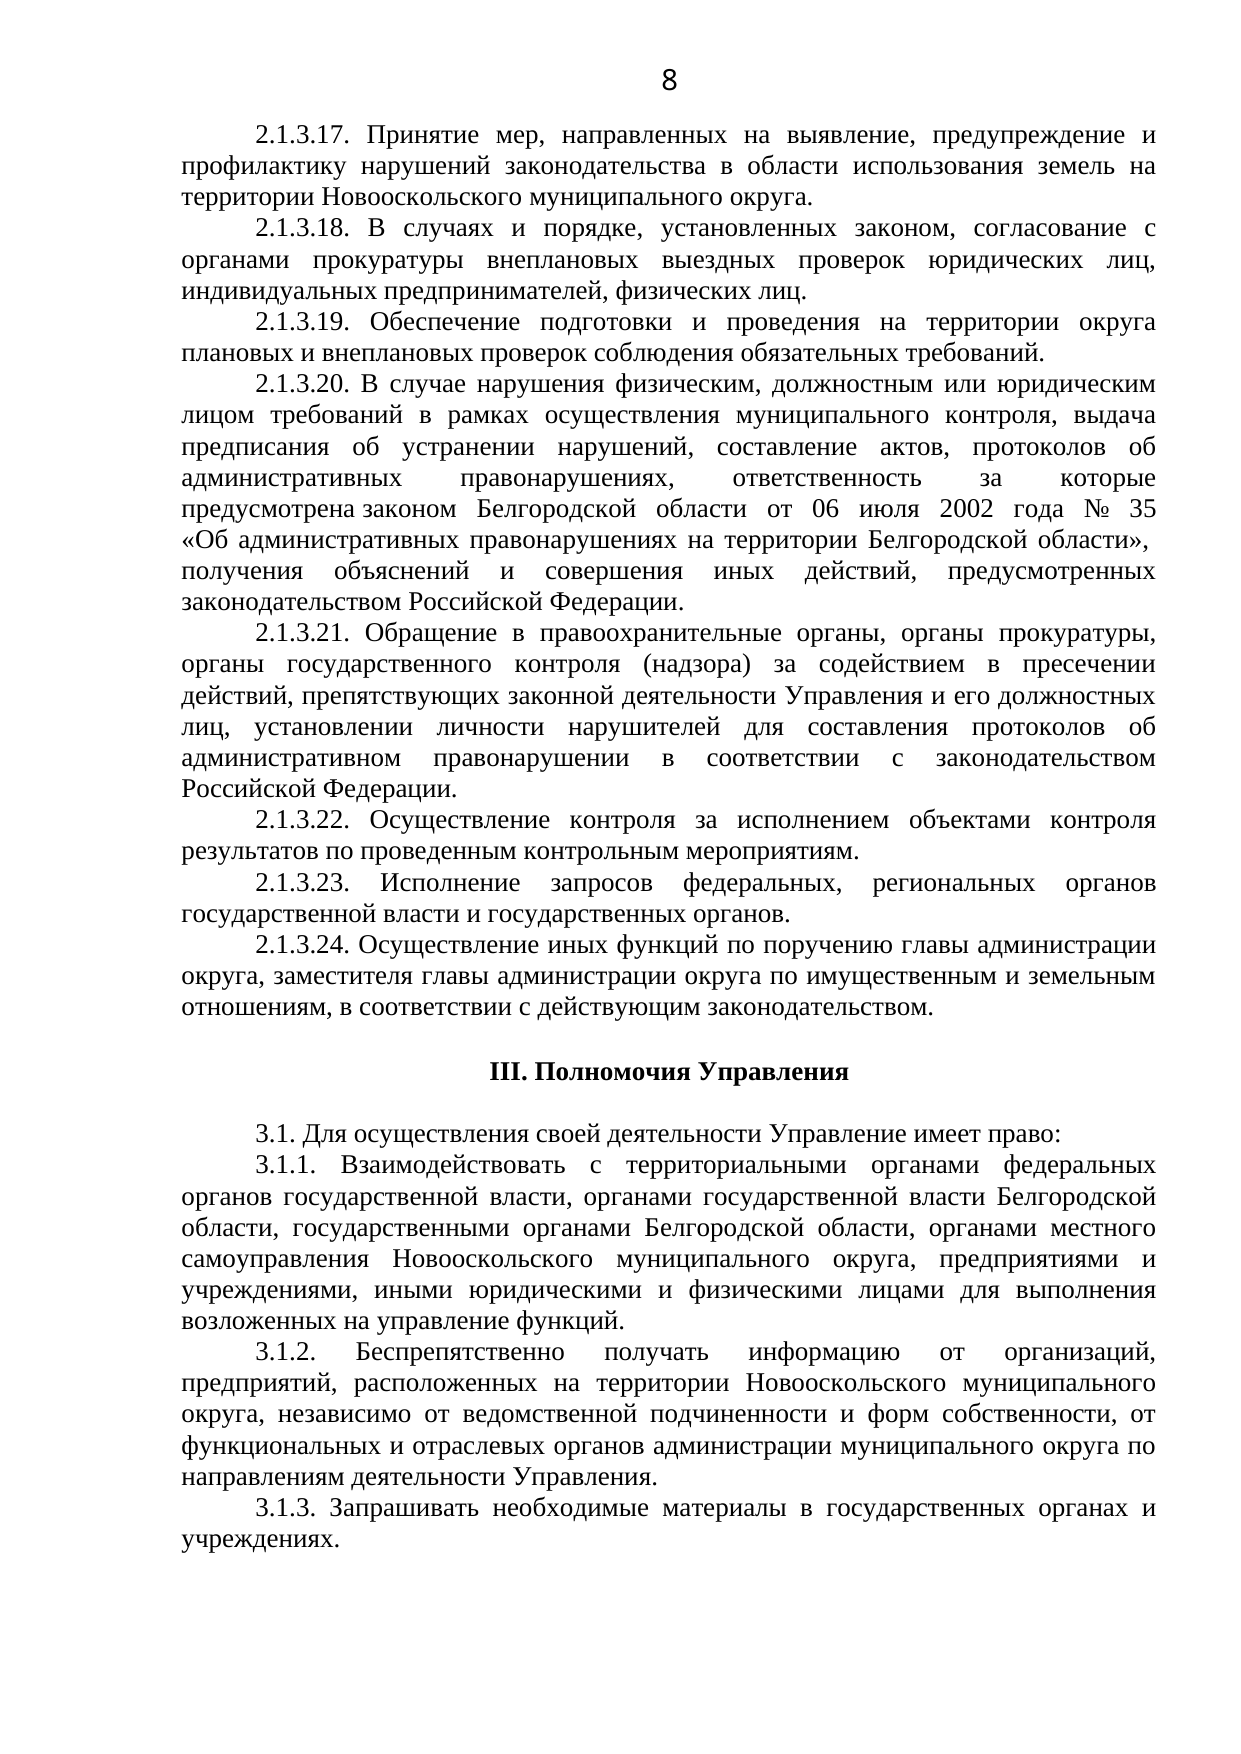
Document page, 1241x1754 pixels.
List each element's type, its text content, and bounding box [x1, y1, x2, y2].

text 2.1.3.20. В случае нарушения физическим, должностным или юридическим лицом требований в рамках осуществления муниципального контроля, выдача предписания об устранении нарушений, составление актов, протоколов об административных правонарушениях, ответственность за которые предусмотрена законом Белгородской области от 06 июля 2002 года № 35 «Об административных правонарушениях на территории Белгородской области», получения объяснений и совершения иных действий, предусмотренных законодательством Российской Федерации. [181, 367, 1157, 616]
text 3.1.1. Взаимодействовать с территориальными органами федеральных органов государственной власти, органами государственной власти Белгородской области, государственными органами Белгородской области, органами местного самоуправления Новооскольского муниципального округа, предприятиями и учреждениями, иными юридическими и физическими лицами для выполнения возложенных на управление функций. [181, 1148, 1157, 1335]
text 2.1.3.22. Осуществление контроля за исполнением объектами контроля результатов по проведенным контрольным мероприятиям. [181, 803, 1157, 866]
text 3.1.3. Запрашивать необходимые материалы в государственных органах и учреждениях. [181, 1491, 1157, 1553]
text 3.1.2. Беспрепятственно получать информацию от организаций, предприятий, расположенных на территории Новооскольского муниципального округа, независимо от ведомственной подчиненности и форм собственности, от функциональных и отраслевых органов администрации муниципального округа по направлениям деятельности Управления. [181, 1335, 1157, 1491]
text 2.1.3.23. Исполнение запросов федеральных, региональных органов государственной власти и государственных органов. [181, 866, 1157, 928]
text 2.1.3.18. В случаях и порядке, установленных законом, согласование с органами прокуратуры внеплановых выездных проверок юридических лиц, индивидуальных предпринимателей, физических лиц. [181, 212, 1157, 305]
text 2.1.3.21. Обращение в правоохранительные органы, органы прокуратуры, органы государственного контроля (надзора) за содействием в пресечении действий, препятствующих законной деятельности Управления и его должностных лиц, установлении личности нарушителей для составления протоколов об административном правонарушении в соответствии с законодательством Российской Федерации. [181, 616, 1157, 803]
text 2.1.3.24. Осуществление иных функций по поручению главы администрации округа, заместителя главы администрации округа по имущественным и земельным отношениям, в соответствии с действующим законодательством. [181, 928, 1157, 1021]
text 2.1.3.17. Принятие мер, направленных на выявление, предупреждение и профилактику нарушений законодательства в области использования земель на территории Новооскольского муниципального округа. [181, 118, 1157, 212]
text 3.1. Для осуществления своей деятельности Управление имеет право: [181, 1117, 1157, 1148]
text III. Полномочия Управления [181, 1055, 1157, 1086]
text 2.1.3.19. Обеспечение подготовки и проведения на территории округа плановых и внеплановых проверок соблюдения обязательных требований. [181, 305, 1157, 367]
